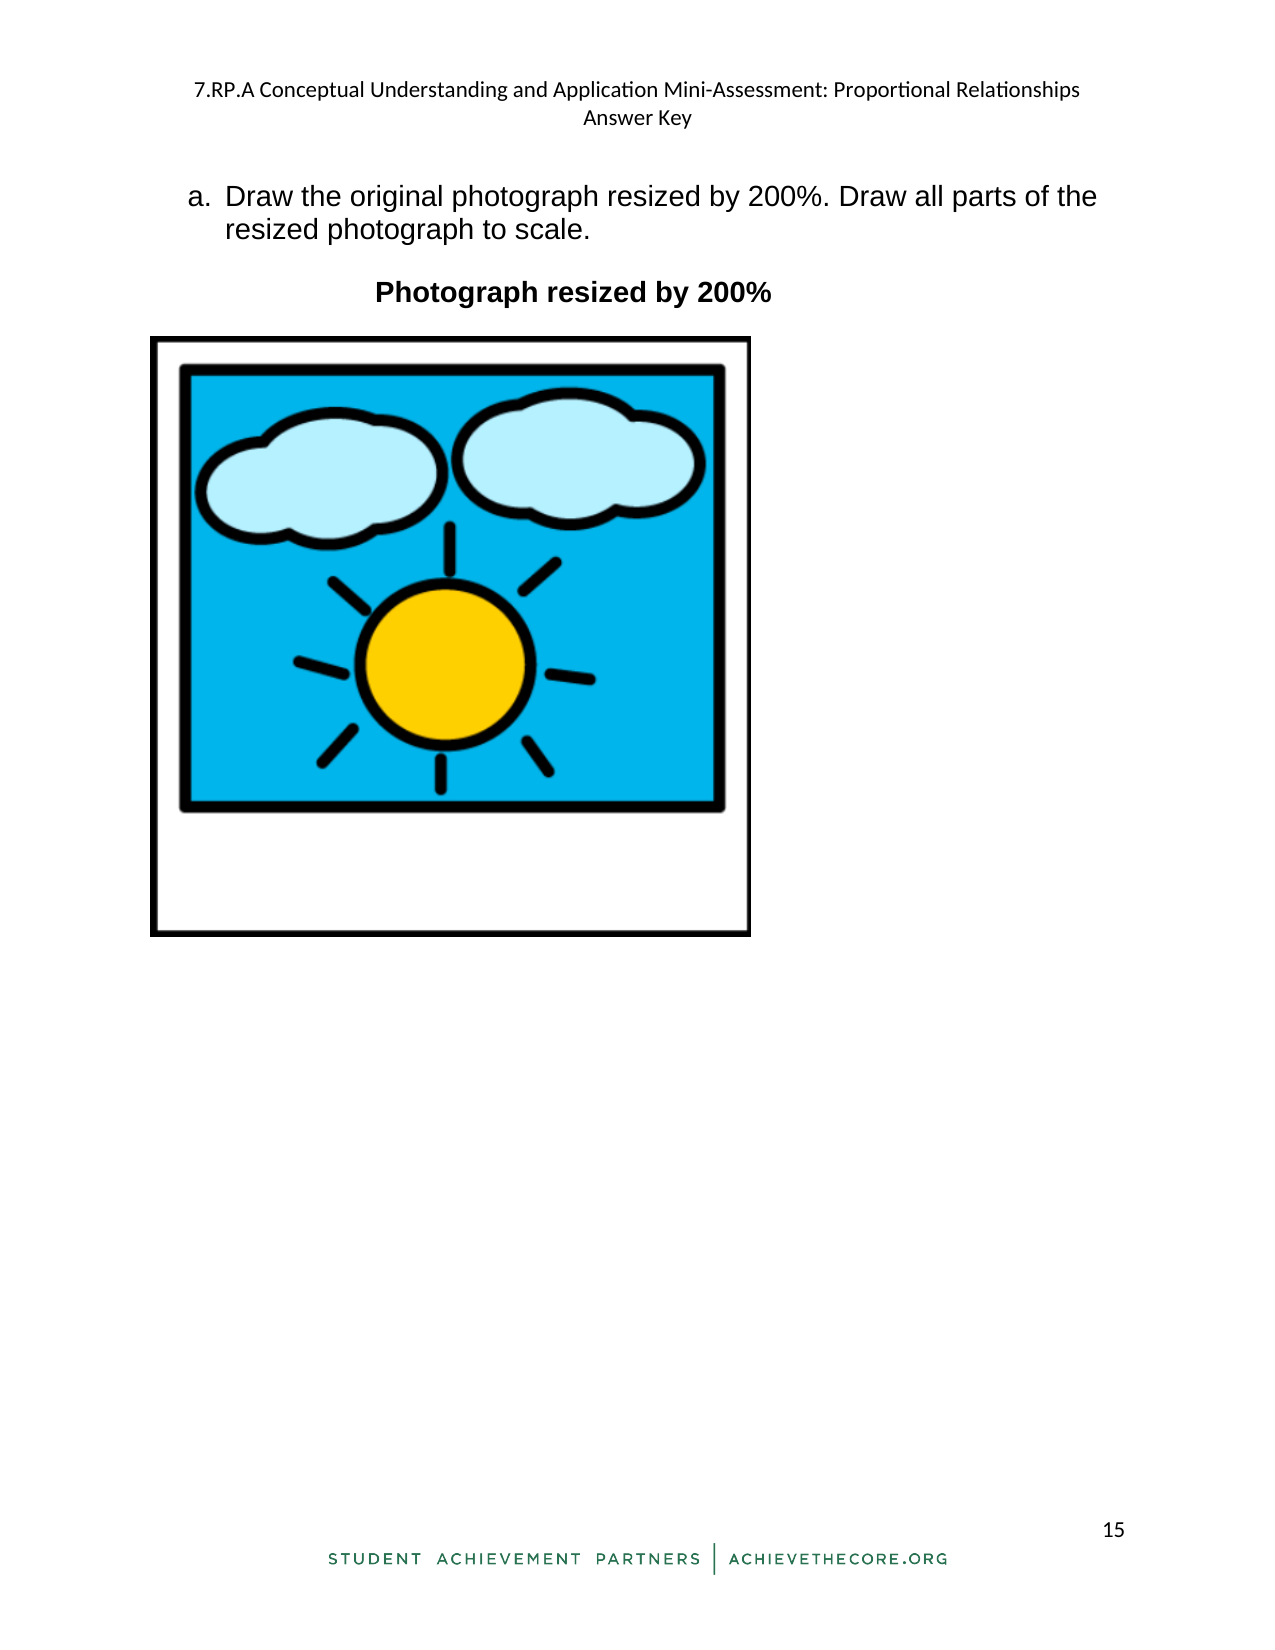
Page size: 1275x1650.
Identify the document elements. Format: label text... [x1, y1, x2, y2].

text Photograph resized by 200% [300, 274, 1125, 308]
picture [150, 336, 751, 937]
list Draw the original photograph resized by 200%. Draw all parts of the resized photograph to scale. [187, 179, 1125, 246]
picture [328, 1543, 947, 1575]
